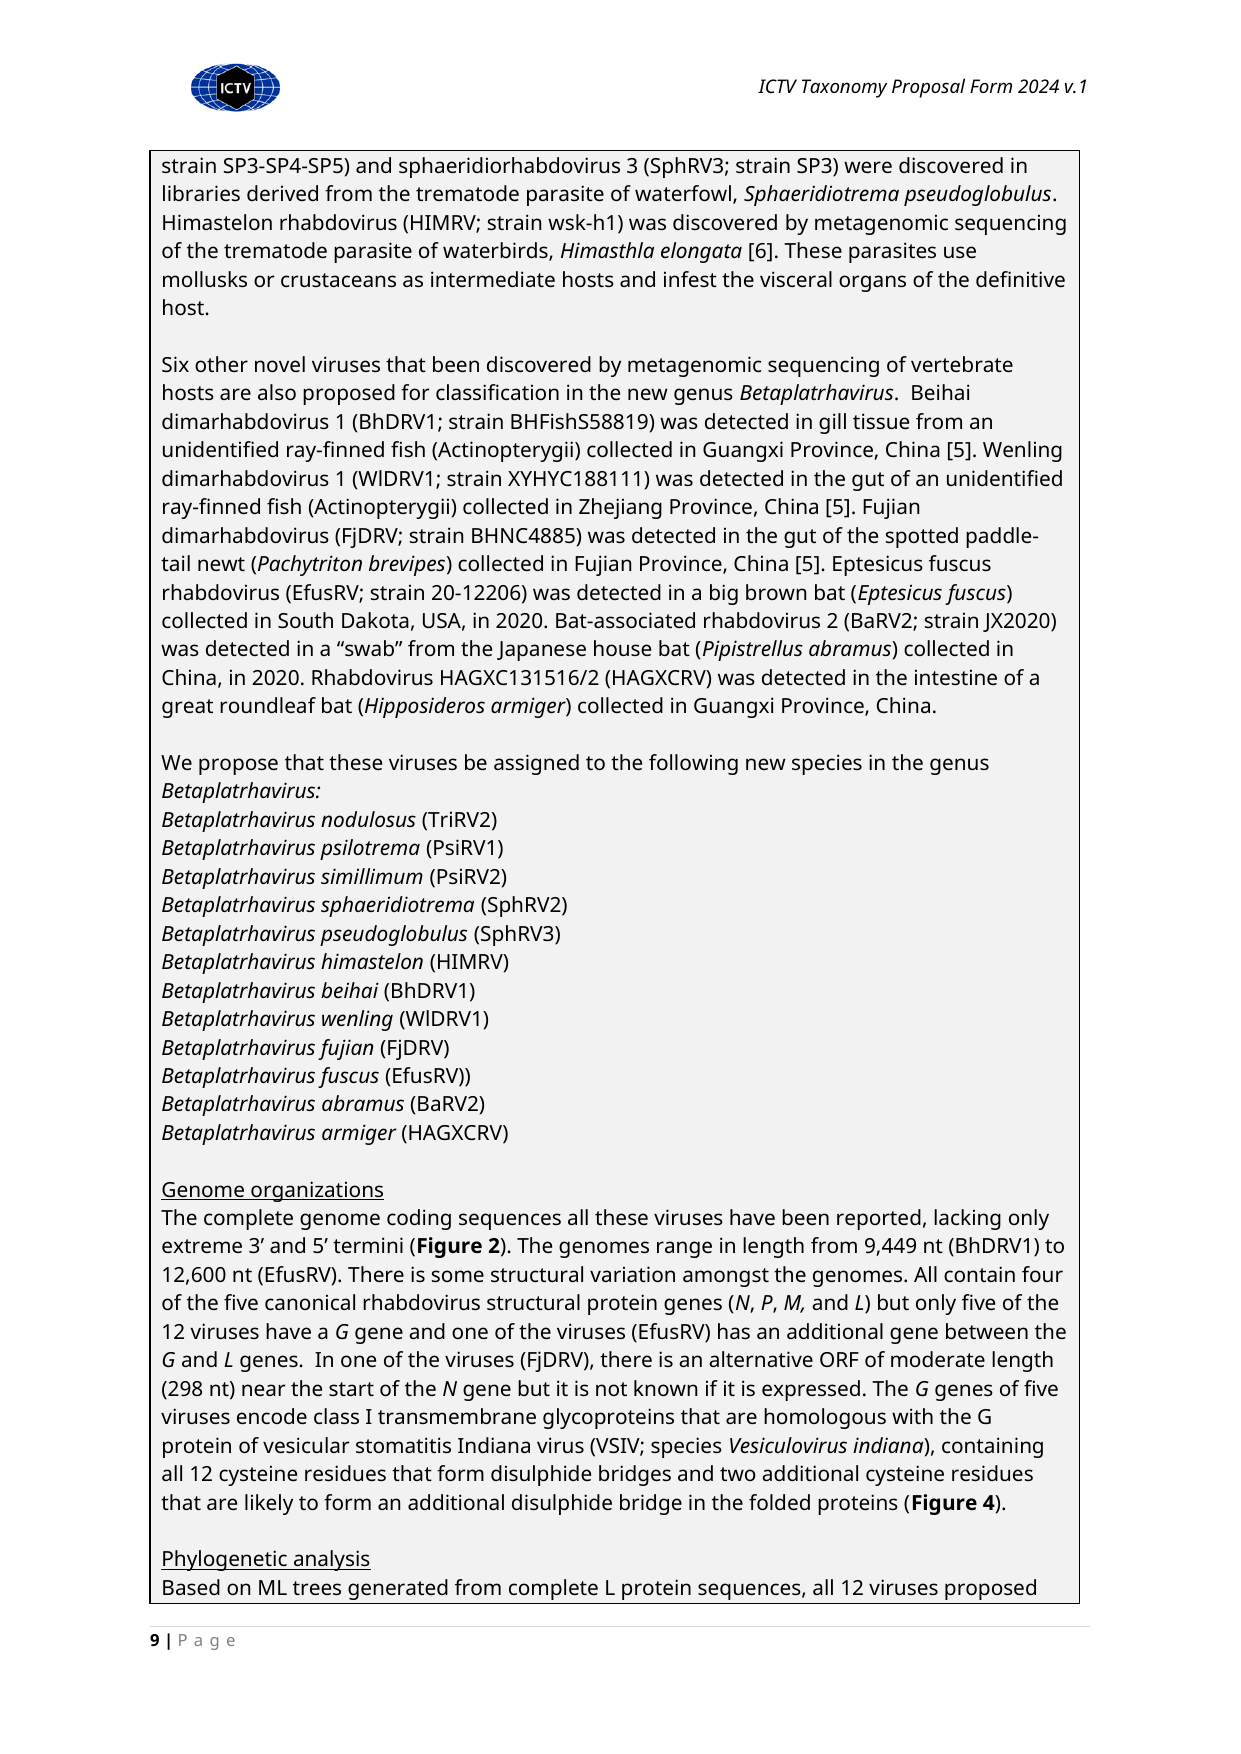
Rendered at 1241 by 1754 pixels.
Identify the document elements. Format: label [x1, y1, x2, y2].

table_header [151, 151, 1079, 1603]
picture [190, 56, 282, 113]
